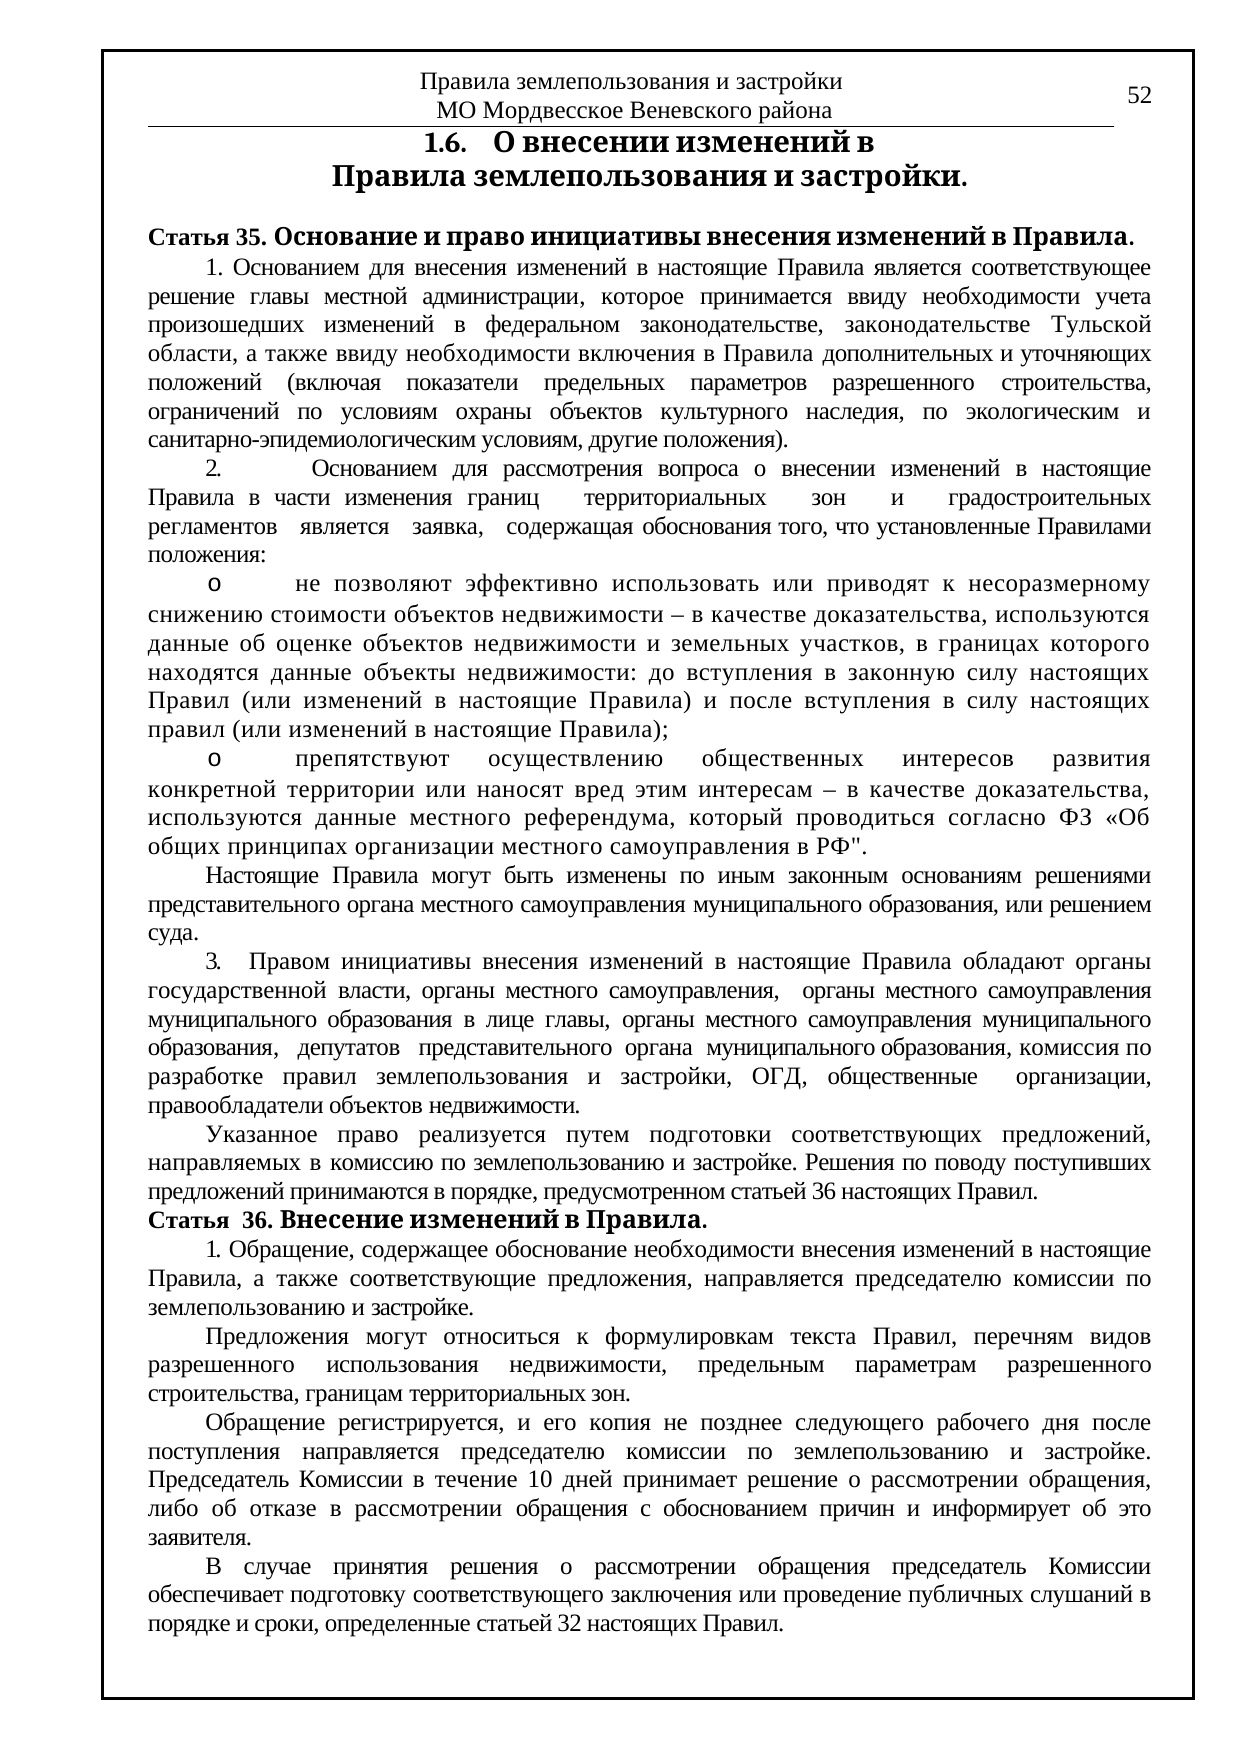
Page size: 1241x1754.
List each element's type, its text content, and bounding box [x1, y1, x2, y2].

text 3. Правом инициативы внесения изменений в настоящие Правила обладают органы государственной власти, органы местного самоуправления, органы местного самоуправления муниципального образования в лице главы, органы местного самоуправления муниципального образования, депутатов представительного органа муниципального образования, комиссия по разработке правил землепользования и застройки, ОГД, общественные организации, правообладатели объектов недвижимости. [148, 946, 1152, 1119]
text не позволяют эффективно использовать или приводят к несоразмерному снижению стоимости объектов недвижимости – в качестве доказательства, используются данные об оценке объектов недвижимости и земельных участков, в границах которого находятся данные объекты недвижимости: до вступления в законную силу настоящих Правил (или изменений в настоящие Правила) и после вступления в силу настоящих правил (или изменений в настоящие Правила); [148, 568, 1152, 743]
subtitle Статья 36. Внесение изменений в Правила. [148, 1205, 1152, 1234]
subtitle Правила землепользования и застройки. [148, 160, 1152, 194]
text Обращение регистрируется, и его копия не позднее следующего рабочего дня после поступления направляется председателю комиссии по землепользованию и застройке. Председатель Комиссии в течение 10 дней принимает решение о рассмотрении обращения, либо об отказе в рассмотрении обращения с обоснованием причин и информирует об это заявителя. [148, 1407, 1152, 1551]
text В случае принятия решения о рассмотрении обращения председатель Комиссии обеспечивает подготовку соответствующего заключения или проведение публичных слушаний в порядке и сроки, определенные статьей 32 настоящих Правил. [148, 1551, 1152, 1637]
text 1. Основанием для внесения изменений в настоящие Правила является соответствующее решение главы местной администрации, которое принимается ввиду необходимости учета произошедших изменений в федеральном законодательстве, законодательстве Тульской области, а также ввиду необходимости включения в Правила дополнительных и уточняющих положений (включая показатели предельных параметров разрешенного строительства, ограничений по условиям охраны объектов культурного наследия, по экологическим и санитарно-эпидемиологическим условиям, другие положения). [148, 252, 1152, 453]
text 2. Основанием для рассмотрения вопроса о внесении изменений в настоящие Правила в части изменения границ территориальных зон и градостроительных регламентов является заявка, содержащая обоснования того, что установленные Правилами положения: [148, 453, 1152, 568]
text Настоящие Правила могут быть изменены по иным законным основаниям решениями представительного органа местного самоуправления муниципального образования, или решением суда. [148, 860, 1152, 946]
text препятствуют осуществлению общественных интересов развития конкретной территории или наносят вред этим интересам – в качестве доказательства, используются данные местного референдума, который проводиться согласно ФЗ «Об общих принципах организации местного самоуправления в РФ". [148, 743, 1152, 860]
text Предложения могут относиться к формулировкам текста Правил, перечням видов разрешенного использования недвижимости, предельным параметрам разрешенного строительства, границам территориальных зон. [148, 1321, 1152, 1407]
text Указанное право реализуется путем подготовки соответствующих предложений, направляемых в комиссию по землепользованию и застройке. Решения по поводу поступивших предложений принимаются в порядке, предусмотренном статьей 36 настоящих Правил. [148, 1119, 1152, 1205]
text 1. Обращение, содержащее обоснование необходимости внесения изменений в настоящие Правила, а также соответствующие предложения, направляется председателю комиссии по землепользованию и застройке. [148, 1234, 1152, 1321]
subtitle Статья 35. Основание и право инициативы внесения изменений в Правила. [148, 222, 1152, 252]
subtitle 1.6. О внесении изменений в [148, 127, 1152, 160]
